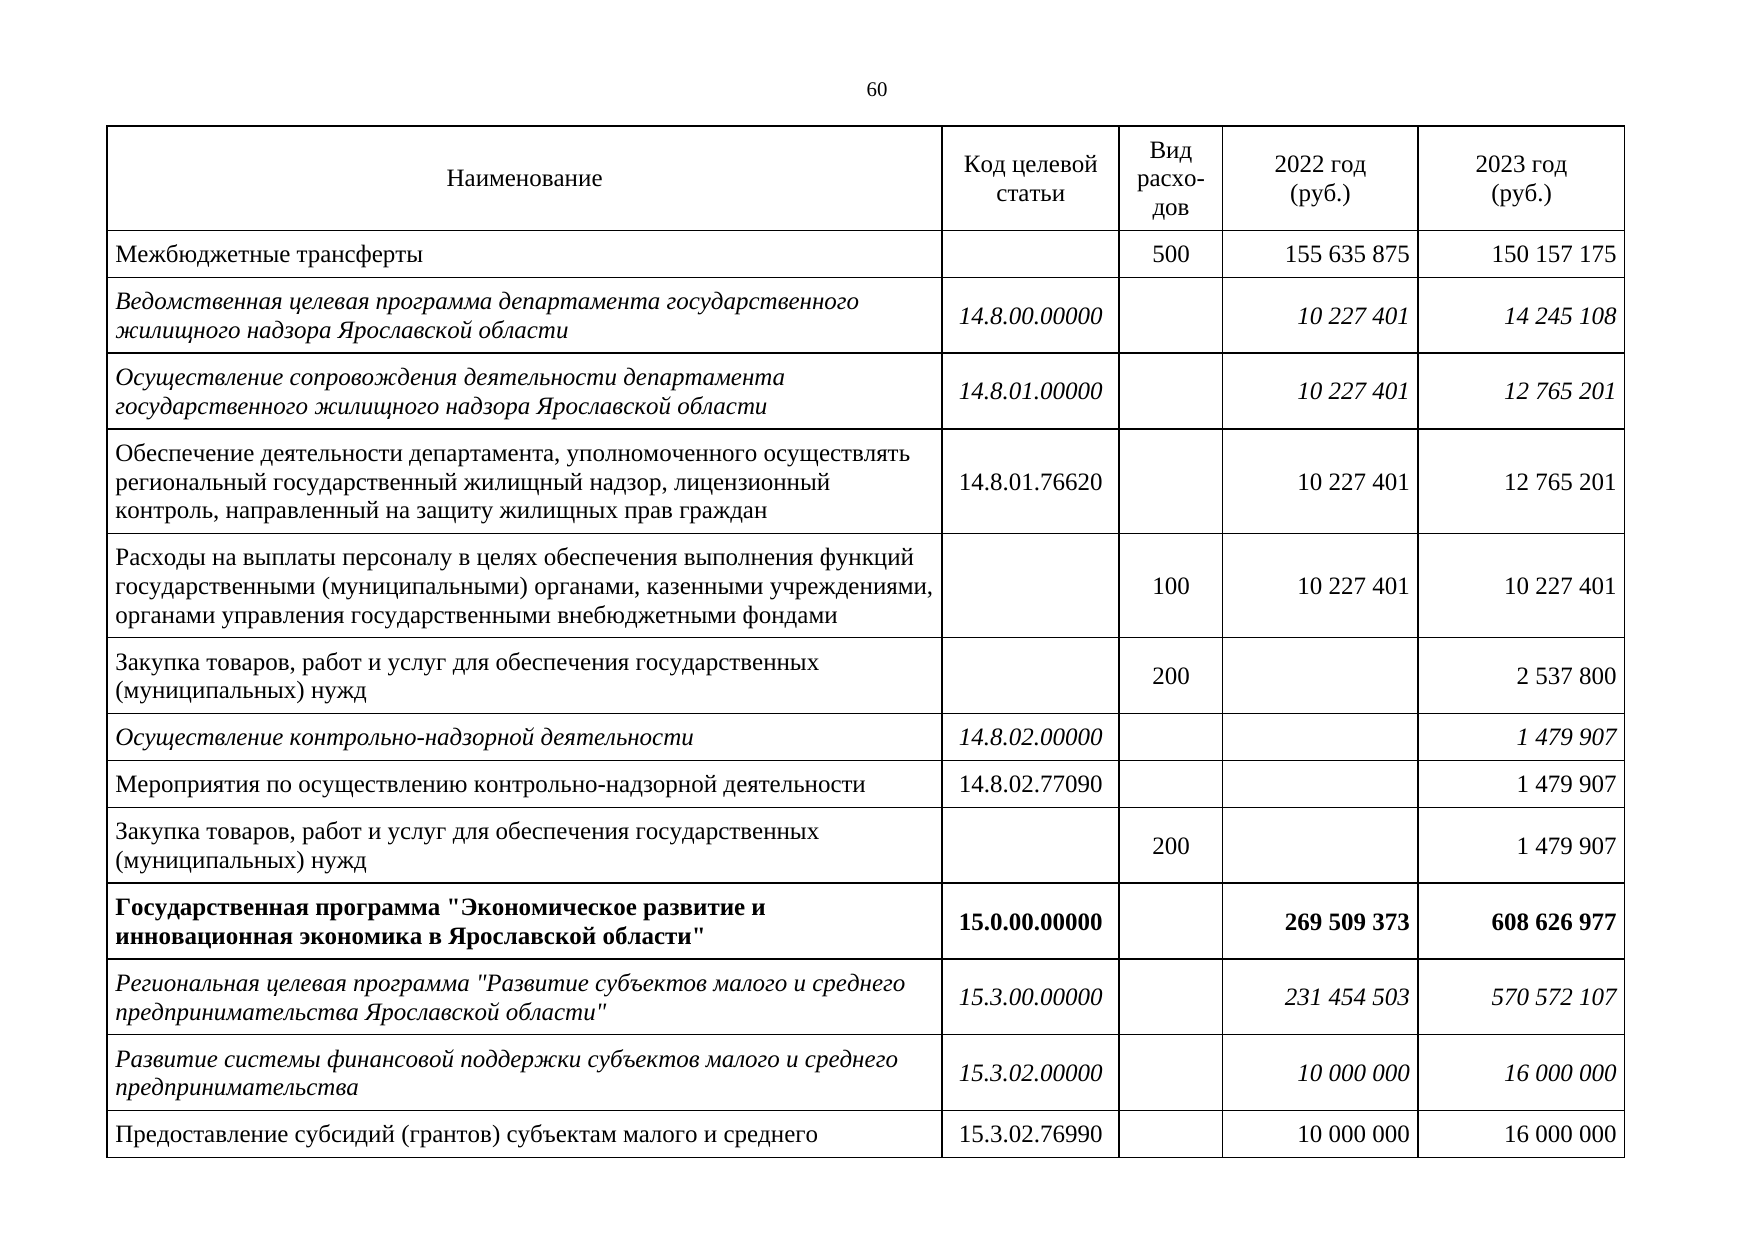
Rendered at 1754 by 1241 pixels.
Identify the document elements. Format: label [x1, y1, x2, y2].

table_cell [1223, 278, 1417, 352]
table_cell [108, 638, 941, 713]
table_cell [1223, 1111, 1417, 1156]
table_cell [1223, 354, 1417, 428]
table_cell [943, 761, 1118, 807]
table_header [943, 127, 1118, 229]
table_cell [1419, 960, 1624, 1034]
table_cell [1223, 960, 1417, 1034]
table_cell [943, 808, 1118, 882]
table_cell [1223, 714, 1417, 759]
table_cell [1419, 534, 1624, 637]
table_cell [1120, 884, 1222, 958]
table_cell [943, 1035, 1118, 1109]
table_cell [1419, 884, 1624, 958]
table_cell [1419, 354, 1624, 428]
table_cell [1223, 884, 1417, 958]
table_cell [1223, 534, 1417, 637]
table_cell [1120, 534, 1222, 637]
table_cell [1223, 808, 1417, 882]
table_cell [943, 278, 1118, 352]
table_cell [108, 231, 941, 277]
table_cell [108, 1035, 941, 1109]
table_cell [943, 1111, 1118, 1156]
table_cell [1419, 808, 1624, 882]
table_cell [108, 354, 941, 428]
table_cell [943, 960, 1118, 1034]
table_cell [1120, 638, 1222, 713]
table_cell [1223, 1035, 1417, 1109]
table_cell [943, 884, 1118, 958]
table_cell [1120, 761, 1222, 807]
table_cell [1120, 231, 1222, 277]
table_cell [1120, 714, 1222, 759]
table_header [1223, 127, 1417, 229]
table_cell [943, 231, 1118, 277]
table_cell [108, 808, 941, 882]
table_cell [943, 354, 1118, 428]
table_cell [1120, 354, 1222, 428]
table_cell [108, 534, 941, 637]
table_header [1120, 127, 1222, 229]
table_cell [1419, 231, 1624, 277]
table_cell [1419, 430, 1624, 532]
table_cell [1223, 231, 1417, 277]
table_header [108, 127, 941, 229]
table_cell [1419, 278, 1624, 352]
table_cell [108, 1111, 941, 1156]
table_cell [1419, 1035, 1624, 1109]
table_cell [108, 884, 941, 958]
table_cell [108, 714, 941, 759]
table_header [1419, 127, 1624, 229]
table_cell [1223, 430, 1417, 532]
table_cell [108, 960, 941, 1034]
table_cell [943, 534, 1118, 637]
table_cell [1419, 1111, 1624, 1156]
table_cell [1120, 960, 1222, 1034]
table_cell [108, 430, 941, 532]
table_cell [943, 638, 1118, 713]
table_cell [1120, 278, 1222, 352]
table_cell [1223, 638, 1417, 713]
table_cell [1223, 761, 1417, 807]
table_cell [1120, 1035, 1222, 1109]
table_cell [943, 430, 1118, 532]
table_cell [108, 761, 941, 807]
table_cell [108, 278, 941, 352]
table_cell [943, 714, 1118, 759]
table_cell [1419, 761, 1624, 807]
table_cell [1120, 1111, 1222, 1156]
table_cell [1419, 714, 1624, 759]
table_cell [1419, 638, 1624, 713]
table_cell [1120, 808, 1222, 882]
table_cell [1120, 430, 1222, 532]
